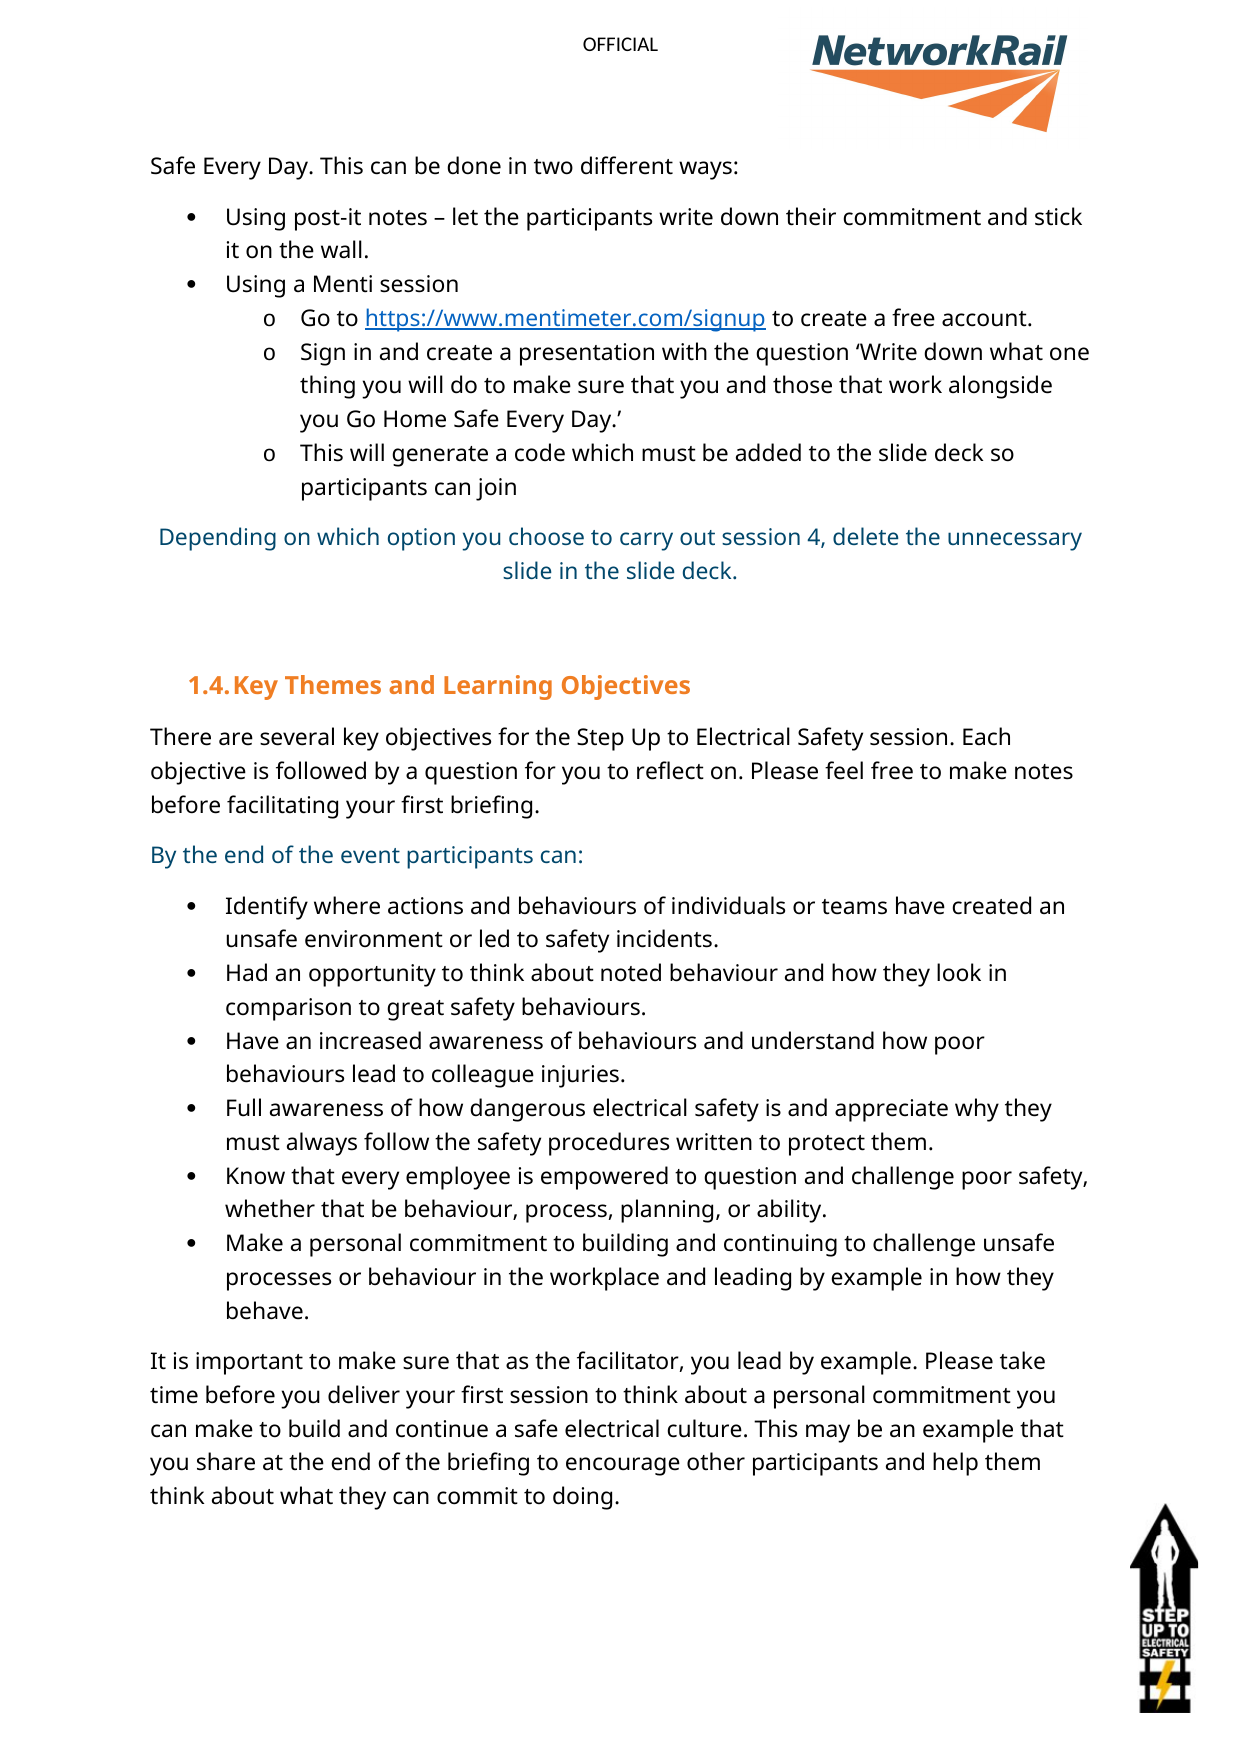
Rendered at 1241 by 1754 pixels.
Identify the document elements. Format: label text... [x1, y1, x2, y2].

picture [1129, 1503, 1198, 1709]
text By the end of the event participants can: [150, 839, 1090, 870]
list Using post-it notes – let the participants write down their commitment and stick it on the wall. [187, 200, 1090, 265]
list Know that every employee is empowered to question and challenge poor safety, whether that be behaviour, process, planning, or ability. [187, 1159, 1090, 1224]
list Identify where actions and behaviours of individuals or teams have created an unsafe environment or led to safety incidents. [187, 889, 1090, 954]
list Key Themes and Learning Objectives [187, 668, 1090, 702]
list Had an opportunity to think about noted behaviour and how they look in comparison to great safety behaviours. [187, 957, 1090, 1022]
list This will generate a code which must be added to the slide deck so participants can join [262, 437, 1090, 502]
picture [778, 7, 1088, 148]
list Sign in and create a presentation with the question ‘Write down what one thing you will do to make sure that you and those that work alongside you Go Home Safe Every Day.’ [262, 336, 1090, 434]
list Full awareness of how dangerous electrical safety is and appreciate why they must always follow the safety procedures written to protect them. [187, 1092, 1090, 1157]
list Using a Menti session [187, 268, 1090, 299]
text Depending on which option you choose to carry out session 4, delete the unnecessary slide in the slide deck. [150, 521, 1090, 586]
list Make a personal commitment to building and continuing to challenge unsafe processes or behaviour in the workplace and leading by example in how they behave. [187, 1227, 1090, 1326]
text There are several key objectives for the Step Up to Electrical Safety session. Each objective is followed by a question for you to reflect on. Please feel free to make notes before facilitating your first briefing. [150, 721, 1090, 820]
list Have an increased awareness of behaviours and understand how poor behaviours lead to colleague injuries. [187, 1024, 1090, 1089]
list Go to https://www.mentimeter.com/signup to create a free account. [262, 302, 1090, 333]
text It is important to make sure that as the facilitator, you lead by example. Please take time before you deliver your first session to think about a personal commitment you can make to build and continue a safe electrical culture. This may be an example that you share at the end of the briefing to encourage other participants and help them think about what they can commit to doing. [150, 1345, 1090, 1511]
